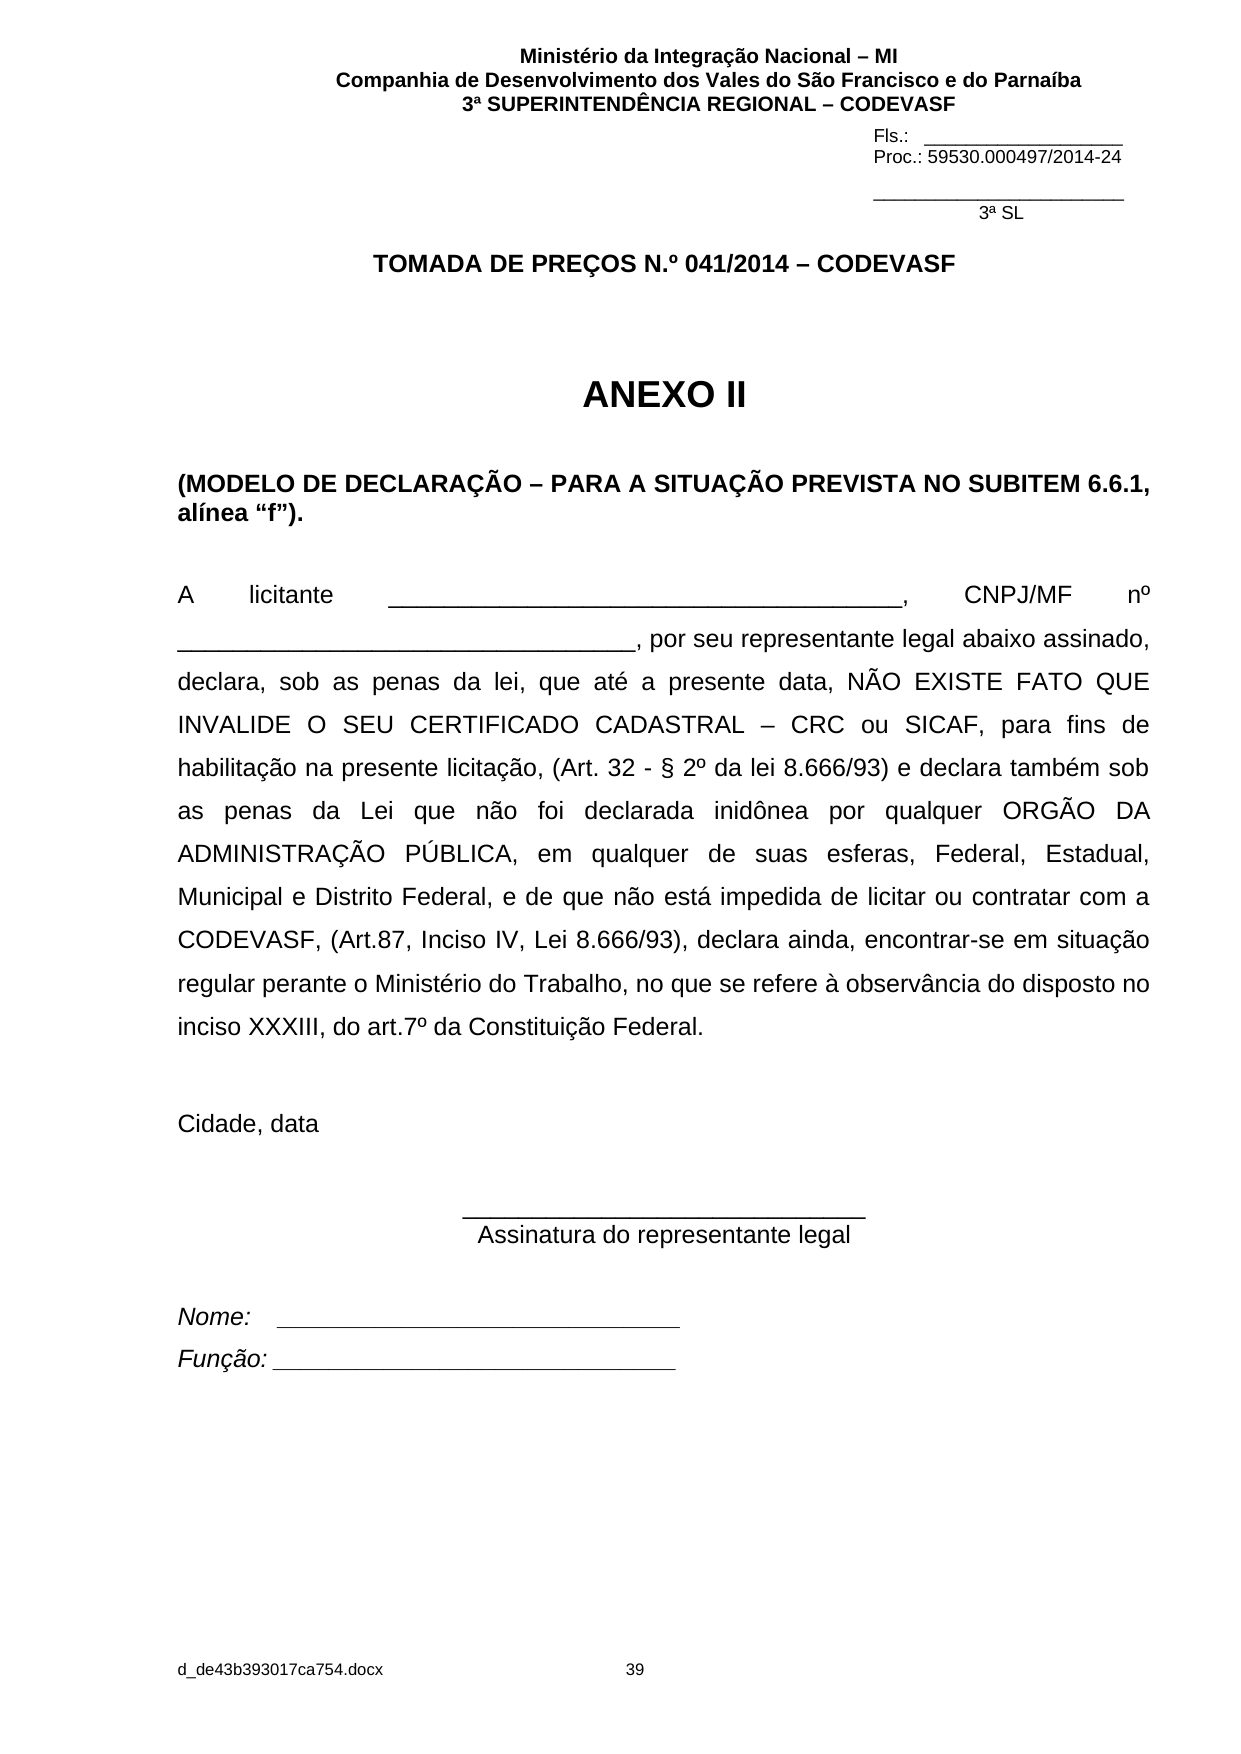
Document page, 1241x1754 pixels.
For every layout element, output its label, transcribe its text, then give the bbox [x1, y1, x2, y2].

subtitle Nome: _____________________________ [177, 1302, 1152, 1331]
subtitle TOMADA DE PREÇOS N.º 041/2014 – CODEVASF [177, 248, 1152, 277]
text A licitante _____________________________________, CNPJ/MF nº _________________________________, por seu representante legal abaixo assinado, declara, sob as penas da lei, que até a presente data, NÃO EXISTE FATO QUE INVALIDE O SEU CERTIFICADO CADASTRAL – CRC ou SICAF, para fins de habilitação na presente licitação, (Art. 32 - § 2º da lei 8.666/93) e declara também sob as penas da Lei que não foi declarada inidônea por qualquer ORGÃO DA ADMINISTRAÇÃO PÚBLICA, em qualquer de suas esferas, Federal, Estadual, Municipal e Distrito Federal, e de que não está impedida de licitar ou contratar com a CODEVASF, (Art.87, Inciso IV, Lei 8.666/93), declara ainda, encontrar-se em situação regular perante o Ministério do Trabalho, no que se refere à observância do disposto no inciso XXXIII, do art.7º da Constituição Federal. [177, 580, 1152, 1040]
subtitle ANEXO II [177, 372, 1152, 415]
text (MODELO DE DECLARAÇÃO – PARA A SITUAÇÃO PREVISTA NO SUBITEM 6.6.1, alínea “f”). [177, 469, 1152, 527]
text _____________________________ [177, 1191, 1152, 1220]
text Assinatura do representante legal [177, 1220, 1152, 1248]
subtitle Função: _____________________________ [177, 1343, 1152, 1372]
subtitle Cidade, data [177, 1108, 1152, 1137]
